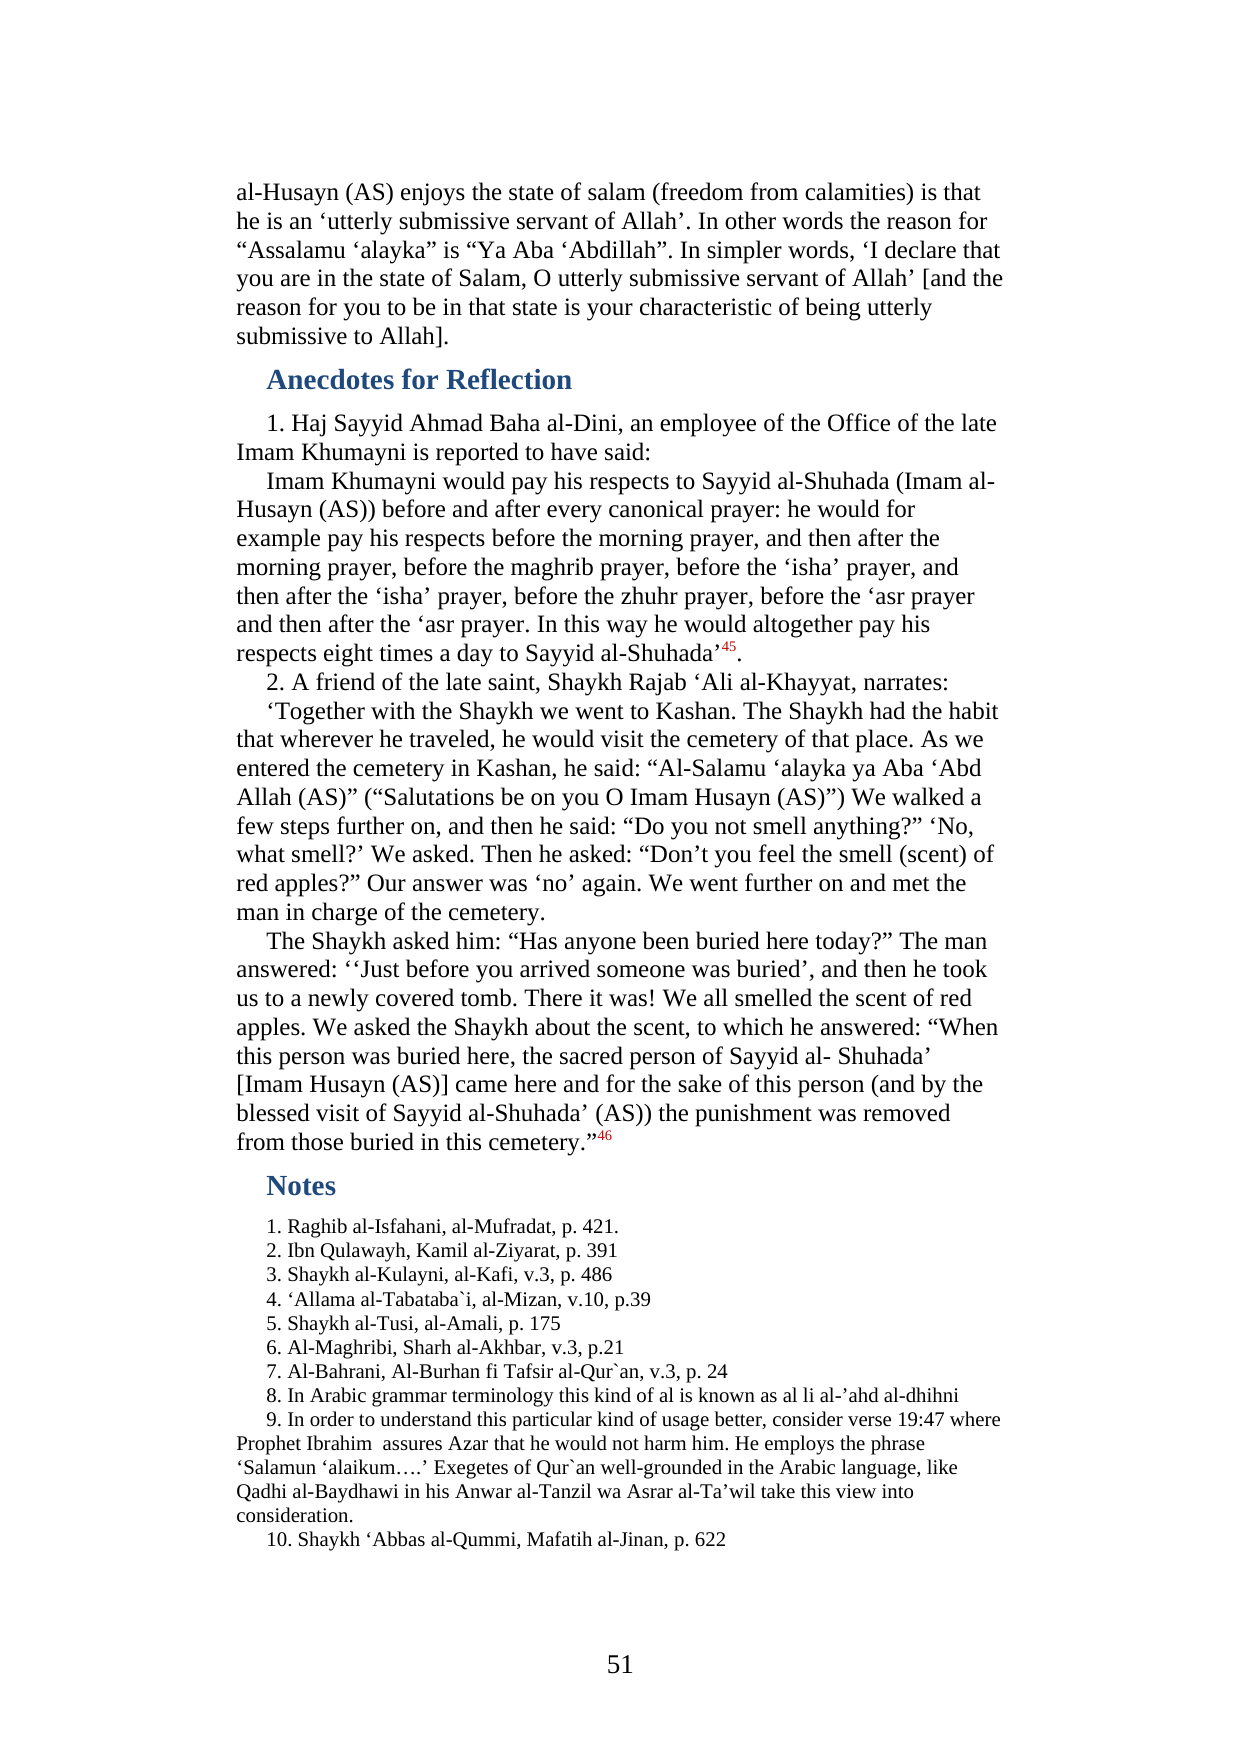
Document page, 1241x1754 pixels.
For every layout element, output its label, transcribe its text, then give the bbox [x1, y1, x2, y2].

text 6. Al-Maghribi, Sharh al-Akhbar, v.3, p.21 [236, 1334, 1004, 1359]
text 5. Shaykh al-Tusi, al-Amali, p. 175 [236, 1311, 1004, 1334]
subtitle Anecdotes for Reflection [236, 362, 1004, 396]
text 3. Shaykh al-Kulayni, al-Kafi, v.3, p. 486 [236, 1262, 1004, 1286]
text 9. In order to understand this particular kind of usage better, consider verse 19:47 where Prophet Ibrahim assures Azar that he would not harm him. He employs the phrase ‘Salamun ‘alaikum….’ Exegetes of Qur`an well-grounded in the Arabic language, like Qadhi al-Baydhawi in his Anwar al-Tanzil wa Asrar al-Ta’wil take this view into consideration. [236, 1407, 1004, 1527]
text 7. Al-Bahrani, Al-Burhan fi Tafsir al-Qur`an, v.3, p. 24 [236, 1359, 1004, 1383]
text 10. Shaykh ‘Abbas al-Qummi, Mafatih al-Jinan, p. 622 [236, 1527, 1004, 1551]
text 4. ‘Allama al-Tabataba`i, al-Mizan, v.10, p.39 [236, 1286, 1004, 1311]
subtitle Notes [236, 1168, 1004, 1202]
text 8. In Arabic grammar terminology this kind of al is known as al li al-’ahd al-dhihni [236, 1383, 1004, 1407]
text The Shaykh asked him: “Has anyone been buried here today?” The man answered: ‘‘Just before you arrived someone was buried’, and then he took us to a newly covered tomb. There it was! We all smelled the scent of red apples. We asked the Shaykh about the scent, to which he answered: “When this person was buried here, the sacred person of Sayyid al- Shuhada’ [Imam Husayn (AS)] came here and for the sake of this person (and by the blessed visit of Sayyid al-Shuhada’ (AS)) the punishment was removed from those buried in this cemetery.”46 [236, 926, 1004, 1156]
text 2. Ibn Qulawayh, Kamil al-Ziyarat, p. 391 [236, 1238, 1004, 1262]
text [236, 177, 1004, 350]
text 1. Haj Sayyid Ahmad Baha al-Dini, an employee of the Office of the late Imam Khumayni is reported to have said: [236, 408, 1004, 466]
text Imam Khumayni would pay his respects to Sayyid al-Shuhada (Imam al-Husayn (AS)) before and after every canonical prayer: he would for example pay his respects before the morning prayer, and then after the morning prayer, before the maghrib prayer, before the ‘isha’ prayer, and then after the ‘isha’ prayer, before the zhuhr prayer, before the ‘asr prayer and then after the ‘asr prayer. In this way he would altogether pay his respects eight times a day to Sayyid al-Shuhada’45. [236, 466, 1004, 667]
text 1. Raghib al-Isfahani, al-Mufradat, p. 421. [236, 1214, 1004, 1238]
text ‘Together with the Shaykh we went to Kashan. The Shaykh had the habit that wherever he traveled, he would visit the cemetery of that place. As we entered the cemetery in Kashan, he said: “Al-Salamu ‘alayka ya Aba ‘Abd Allah (AS)” (“Salutations be on you O Imam Husayn (AS)”) We walked a few steps further on, and then he said: “Do you not smell anything?” ‘No, what smell?’ We asked. Then he asked: “Don’t you feel the smell (scent) of red apples?” Our answer was ‘no’ again. We went further on and met the man in charge of the cemetery. [236, 696, 1004, 926]
text 2. A friend of the late saint, Shaykh Rajab ‘Ali al-Khayyat, narrates: [236, 667, 1004, 696]
